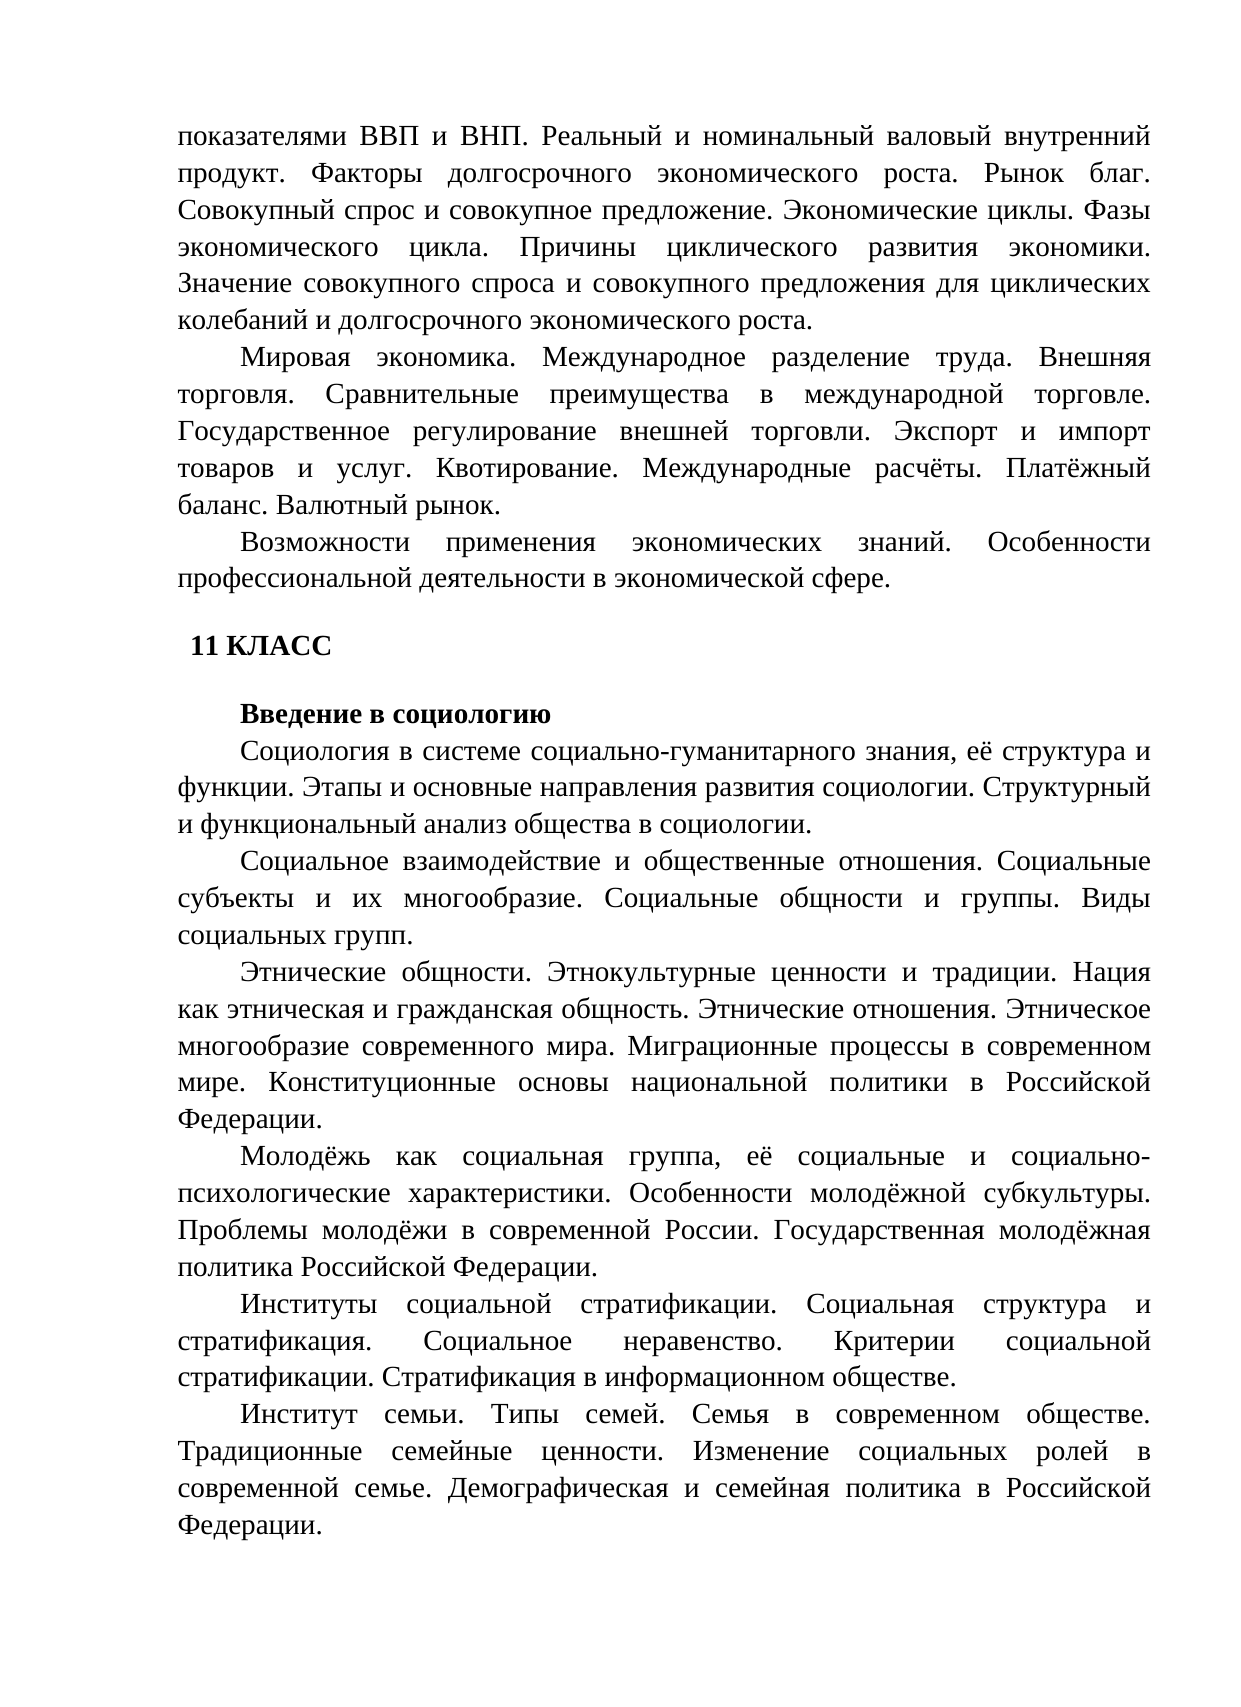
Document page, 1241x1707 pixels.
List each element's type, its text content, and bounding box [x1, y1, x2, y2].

text 11 КЛАСС [190, 628, 1152, 662]
text Введение в социологию [177, 696, 1152, 729]
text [177, 118, 1152, 336]
text Социальное взаимодействие и общественные отношения. Социальные субъекты и их многообразие. Социальные общности и группы. Виды социальных групп. [177, 843, 1152, 951]
text Институты социальной стратификации. Социальная структура и стратификация. Социальное неравенство. Критерии социальной стратификации. Стратификация в информационном обществе. [177, 1286, 1152, 1393]
text Возможности применения экономических знаний. Особенности профессиональной деятельности в экономической сфере. [177, 524, 1152, 594]
text Этнические общности. Этнокультурные ценности и традиции. Нация как этническая и гражданская общность. Этнические отношения. Этническое многообразие современного мира. Миграционные процессы в современном мире. Конституционные основы национальной политики в Российской Федерации. [177, 954, 1152, 1135]
text Мировая экономика. Международное разделение труда. Внешняя торговля. Сравнительные преимущества в международной торговле. Государственное регулирование внешней торговли. Экспорт и импорт товаров и услуг. Квотирование. Международные расчёты. Платёжный баланс. Валютный рынок. [177, 339, 1152, 520]
text Социология в системе социально-гуманитарного знания, её структура и функции. Этапы и основные направления развития социологии. Структурный и функциональный анализ общества в социологии. [177, 733, 1152, 840]
text Институт семьи. Типы семей. Семья в современном обществе. Традиционные семейные ценности. Изменение социальных ролей в современной семье. Демографическая и семейная политика в Российской Федерации. [177, 1396, 1152, 1541]
text Молодёжь как социальная группа, её социальные и социально-психологические характеристики. Особенности молодёжной субкультуры. Проблемы молодёжи в современной России. Государственная молодёжная политика Российской Федерации. [177, 1138, 1152, 1282]
